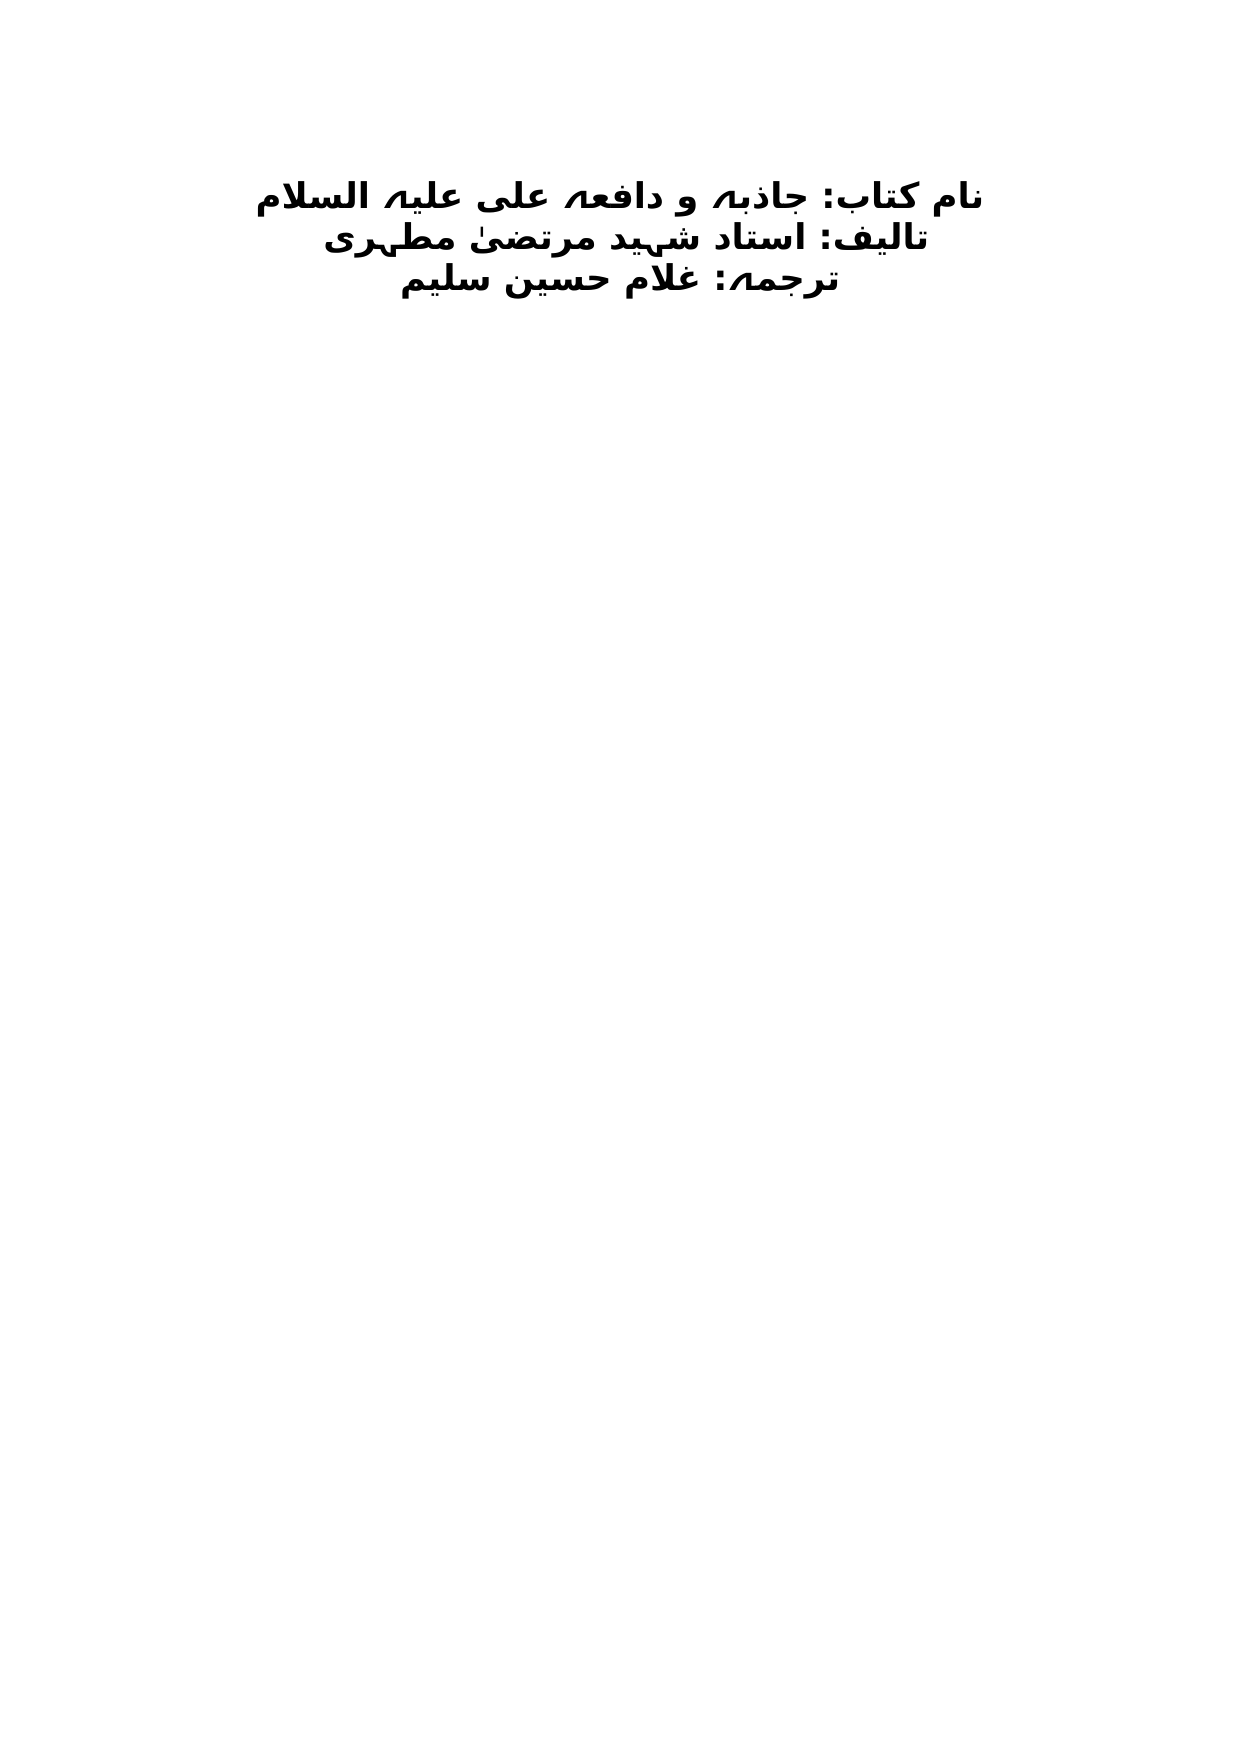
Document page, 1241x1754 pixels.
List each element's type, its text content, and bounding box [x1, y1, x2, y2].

text ترجمہ: غلام حسین سلیم [75, 258, 1165, 299]
text نام کتاب: جاذبہ و دافعہ علی علیہ السلام [75, 175, 1165, 217]
text تالیف: استاد شہید مرتضیٰ مطہری [75, 217, 1165, 258]
